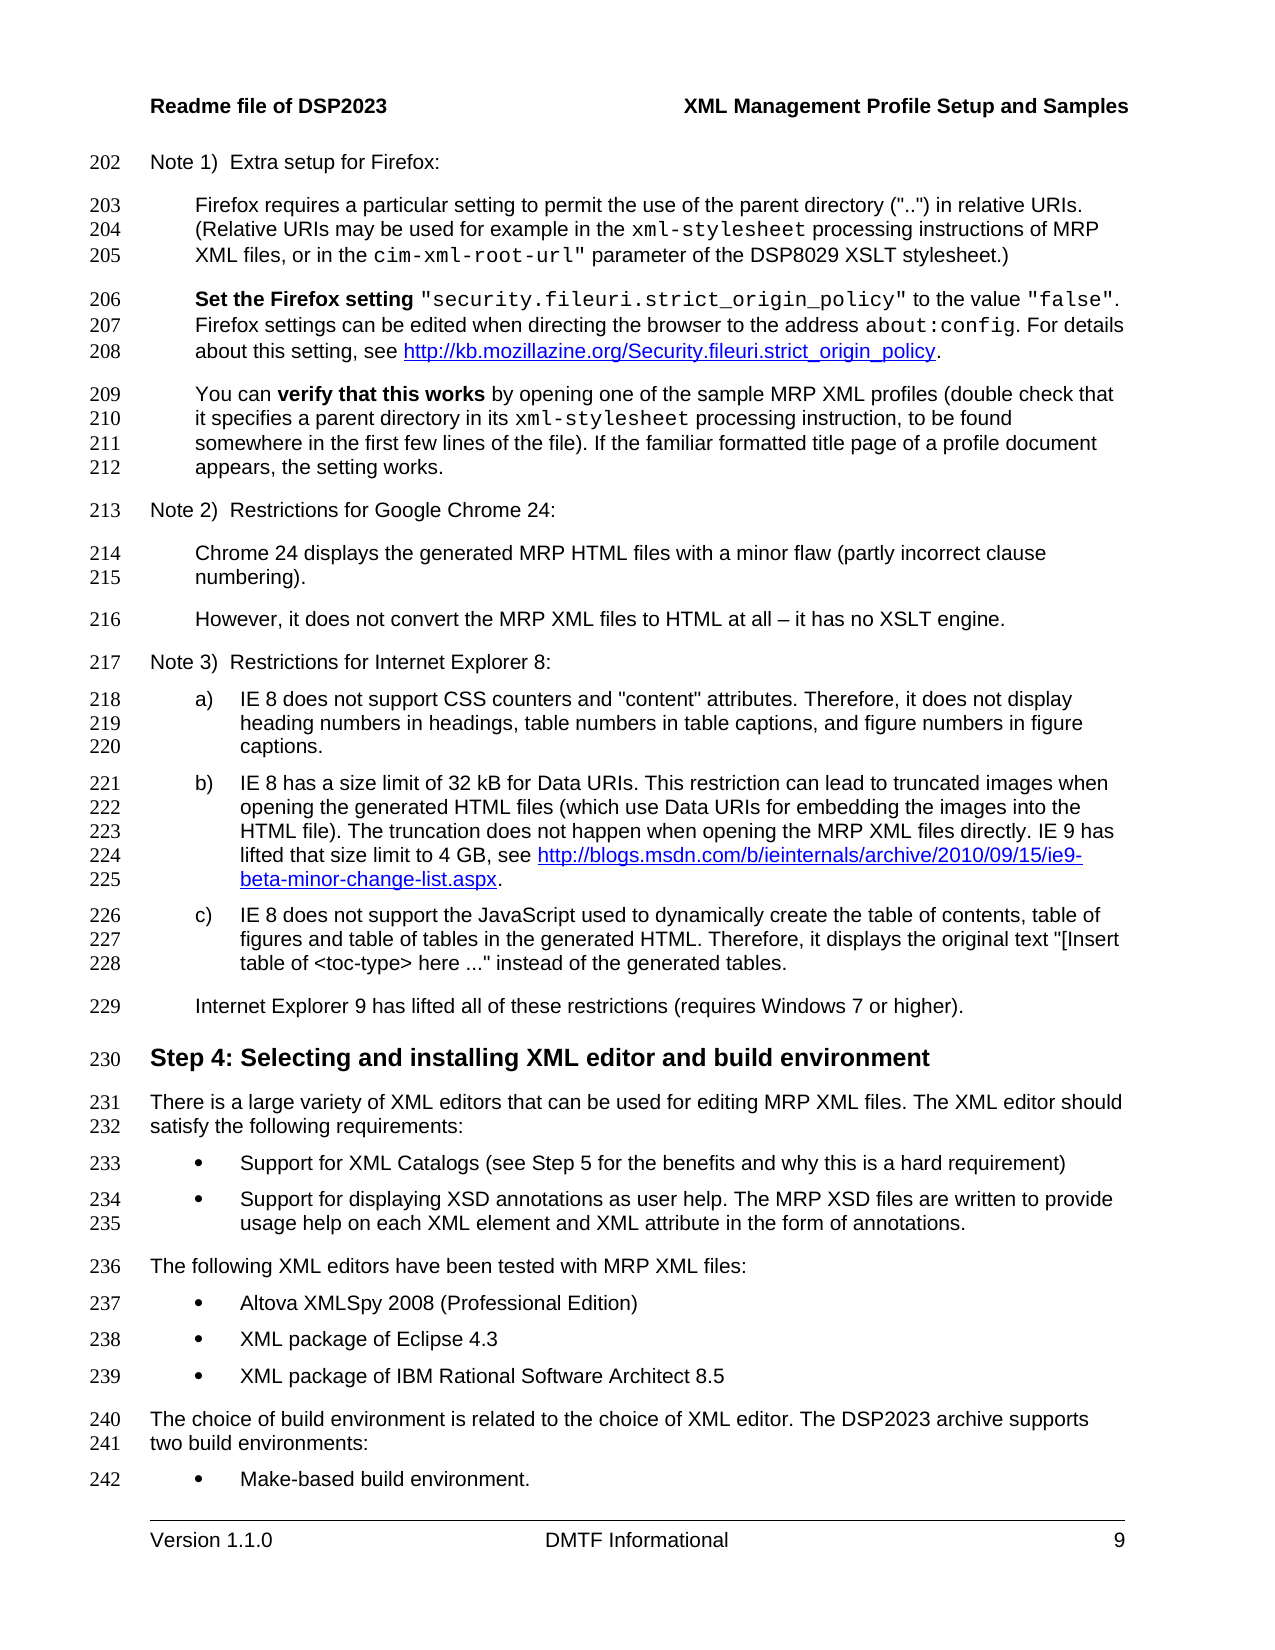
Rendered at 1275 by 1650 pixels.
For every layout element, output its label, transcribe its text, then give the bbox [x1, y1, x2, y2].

list Support for displaying XSD annotations as user help. The MRP XSD files are written to provide usage help on each XML element and XML attribute in the form of annotations. [195, 1187, 1125, 1235]
text The following XML editors have been tested with MRP XML files: [150, 1254, 1125, 1278]
list Make-based build environment. [195, 1467, 1125, 1491]
list Support for XML Catalogs (see Step 5 for the benefits and why this is a hard requirement) [195, 1151, 1125, 1175]
list IE 8 does not support CSS counters and "content" attributes. Therefore, it does not display heading numbers in headings, table numbers in table captions, and figure numbers in figure captions. [195, 686, 1125, 758]
text Set the Firefox setting "security.fileuri.strict_origin_policy" to the value "false". Firefox settings can be edited when directing the browser to the address about:config. For details about this setting, see http://kb.mozillazine.org/Security.fileuri.strict_origin_policy. [195, 287, 1125, 363]
text Note 2) Restrictions for Google Chrome 24: [150, 498, 1125, 522]
text Note 1) Extra setup for Firefox: [150, 150, 1125, 174]
text The choice of build environment is related to the choice of XML editor. The DSP2023 archive supports two build environments: [150, 1406, 1125, 1454]
list XML package of Eclipse 4.3 [195, 1327, 1125, 1351]
subtitle Step 4: Selecting and installing XML editor and build environment [150, 1043, 1125, 1071]
text Firefox requires a particular setting to permit the use of the parent directory ("..") in relative URIs. (Relative URIs may be used for example in the xml-stylesheet processing instructions of MRP XML files, or in the cim-xml-root-url" parameter of the DSP8029 XSLT stylesheet.) [195, 193, 1125, 268]
text Chrome 24 displays the generated MRP HTML files with a minor flaw (partly incorrect clause numbering). [195, 541, 1125, 588]
list IE 8 does not support the JavaScript used to dynamically create the table of contents, table of figures and table of tables in the generated HTML. Therefore, it displays the original text "[Insert table of <toc-type> here ..." instead of the generated tables. [195, 903, 1125, 975]
text Internet Explorer 9 has lifted all of these restrictions (requires Windows 7 or higher). [195, 994, 1125, 1018]
text However, it does not convert the MRP XML files to HTML at all – it has no XSLT engine. [195, 607, 1125, 631]
list XML package of IBM Rational Software Architect 8.5 [195, 1363, 1125, 1388]
list Altova XMLSpy 2008 (Professional Edition) [195, 1290, 1125, 1314]
text Note 3) Restrictions for Internet Explorer 8: [150, 650, 1125, 674]
text There is a large variety of XML editors that can be used for editing MRP XML files. The XML editor should satisfy the following requirements: [150, 1090, 1125, 1138]
list IE 8 has a size limit of 32 kB for Data URIs. This restriction can lead to truncated images when opening the generated HTML files (which use Data URIs for embedding the images into the HTML file). The truncation does not happen when opening the MRP XML files directly. IE 9 has lifted that size limit to 4 GB, see http://blogs.msdn.com/b/ieinternals/archive/2010/09/15/ie9-beta-minor-change-list.aspx. [195, 771, 1125, 891]
text You can verify that this works by opening one of the sample MRP XML profiles (double check that it specifies a parent directory in its xml-stylesheet processing instruction, to be found somewhere in the first few lines of the file). If the familiar formatted title page of a profile document appears, the setting works. [195, 381, 1125, 479]
